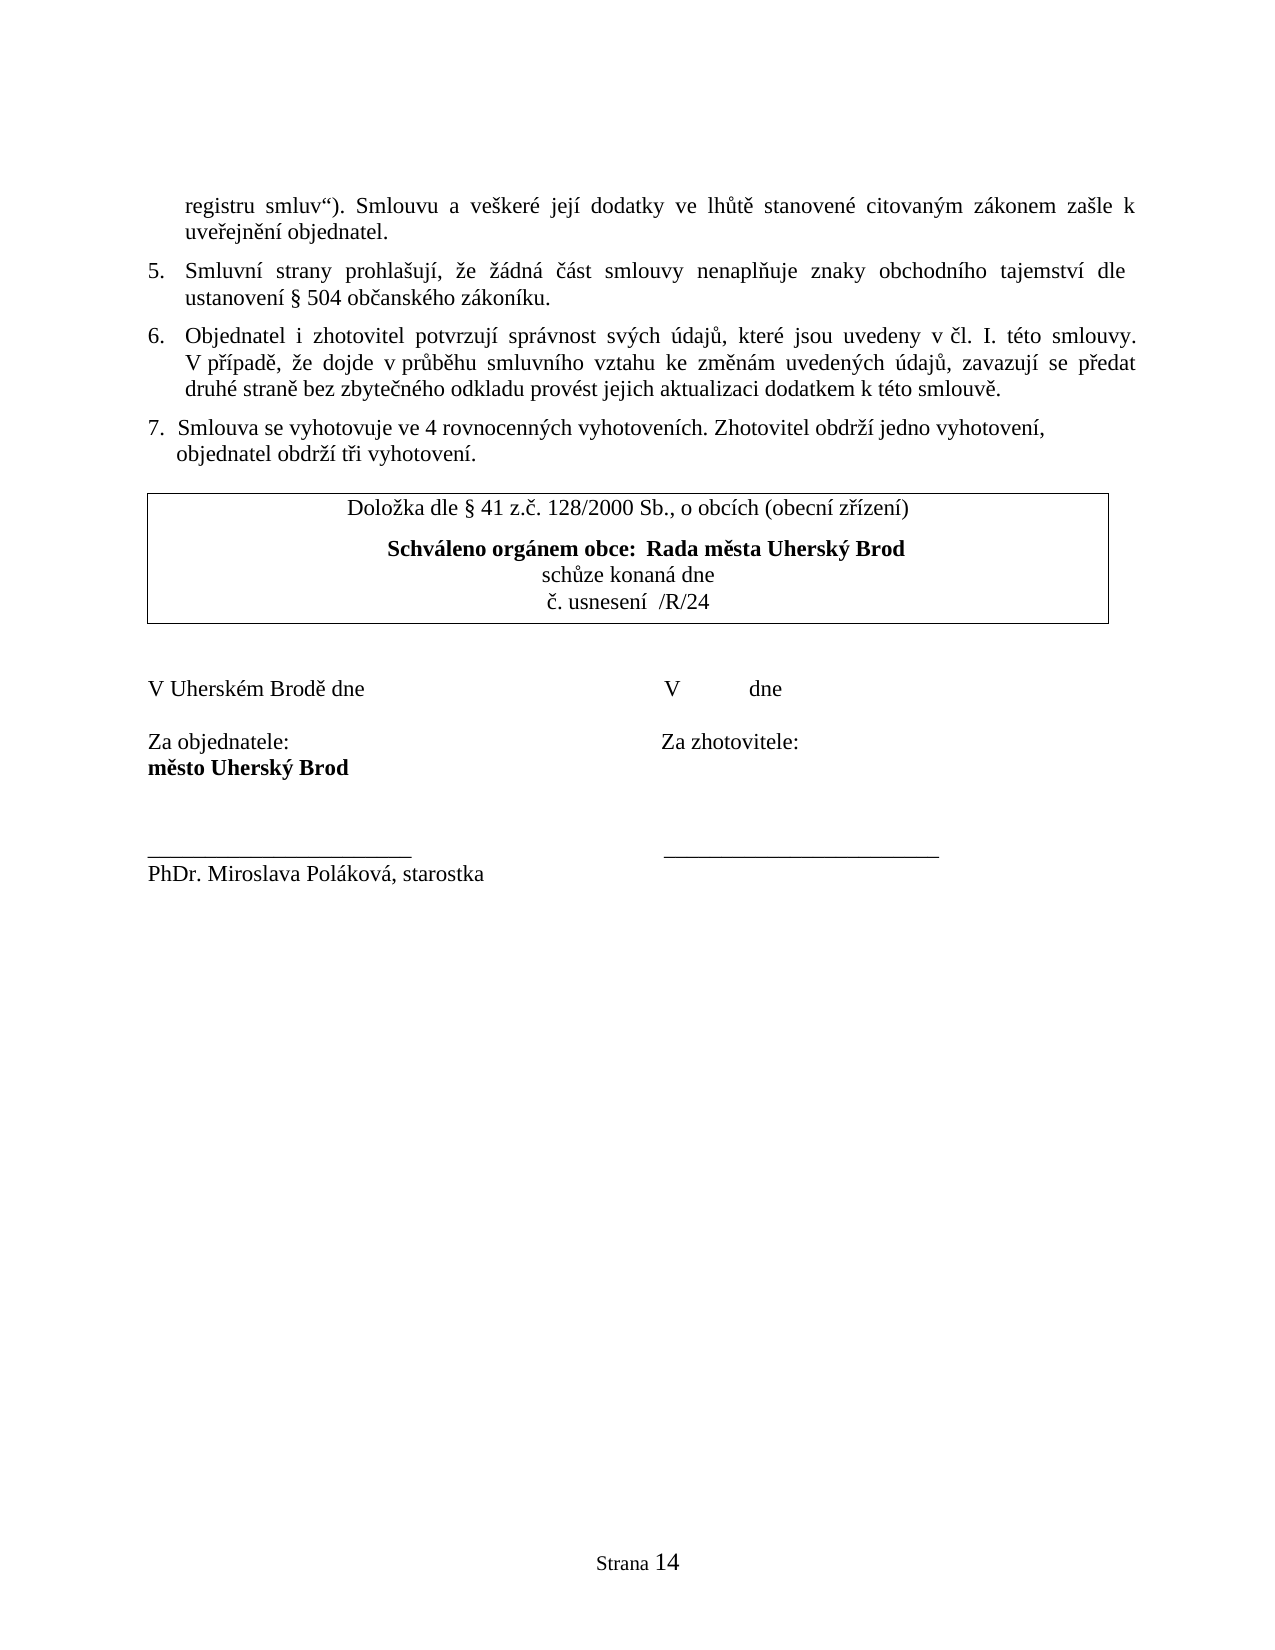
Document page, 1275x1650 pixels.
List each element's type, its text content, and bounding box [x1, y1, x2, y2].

list Objednatel i zhotovitel potvrzují správnost svých údajů, které jsou uvedeny v čl. I. této smlouvy. V případě, že dojde v průběhu smluvního vztahu ke změnám uvedených údajů, zavazují se předat druhé straně bez zbytečného odkladu provést jejich aktualizaci dodatkem k této smlouvě. [148, 322, 1137, 401]
table_header Doložka dle § 41 z.č. 128/2000 Sb., o obcích (obecní zřízení) [148, 494, 1108, 535]
text Za objednatele: Za zhotovitele: [148, 728, 1137, 754]
list Smlouva se vyhotovuje ve 4 rovnocenných vyhotoveních. Zhotovitel obdrží jedno vyhotovení, [148, 414, 1137, 440]
table_cell schůze konaná dne č. usnesení /R/24 [148, 562, 1108, 623]
list Smluvní strany prohlašují, že žádná část smlouvy nenaplňuje znaky obchodního tajemství dle ustanovení § 504 občanského zákoníku. [148, 257, 1127, 310]
text PhDr. Miroslava Poláková, starostka [148, 860, 1137, 886]
text _______________________ ________________________ [148, 833, 1137, 860]
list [148, 192, 1137, 245]
text město Uherský Brod [148, 754, 1137, 781]
text objednatel obdrží tři vyhotovení. [148, 440, 1137, 467]
table_cell Schváleno orgánem obce: Rada města Uherský Brod [148, 535, 1108, 562]
text V Uherském Brodě dne V dne [148, 675, 1137, 702]
